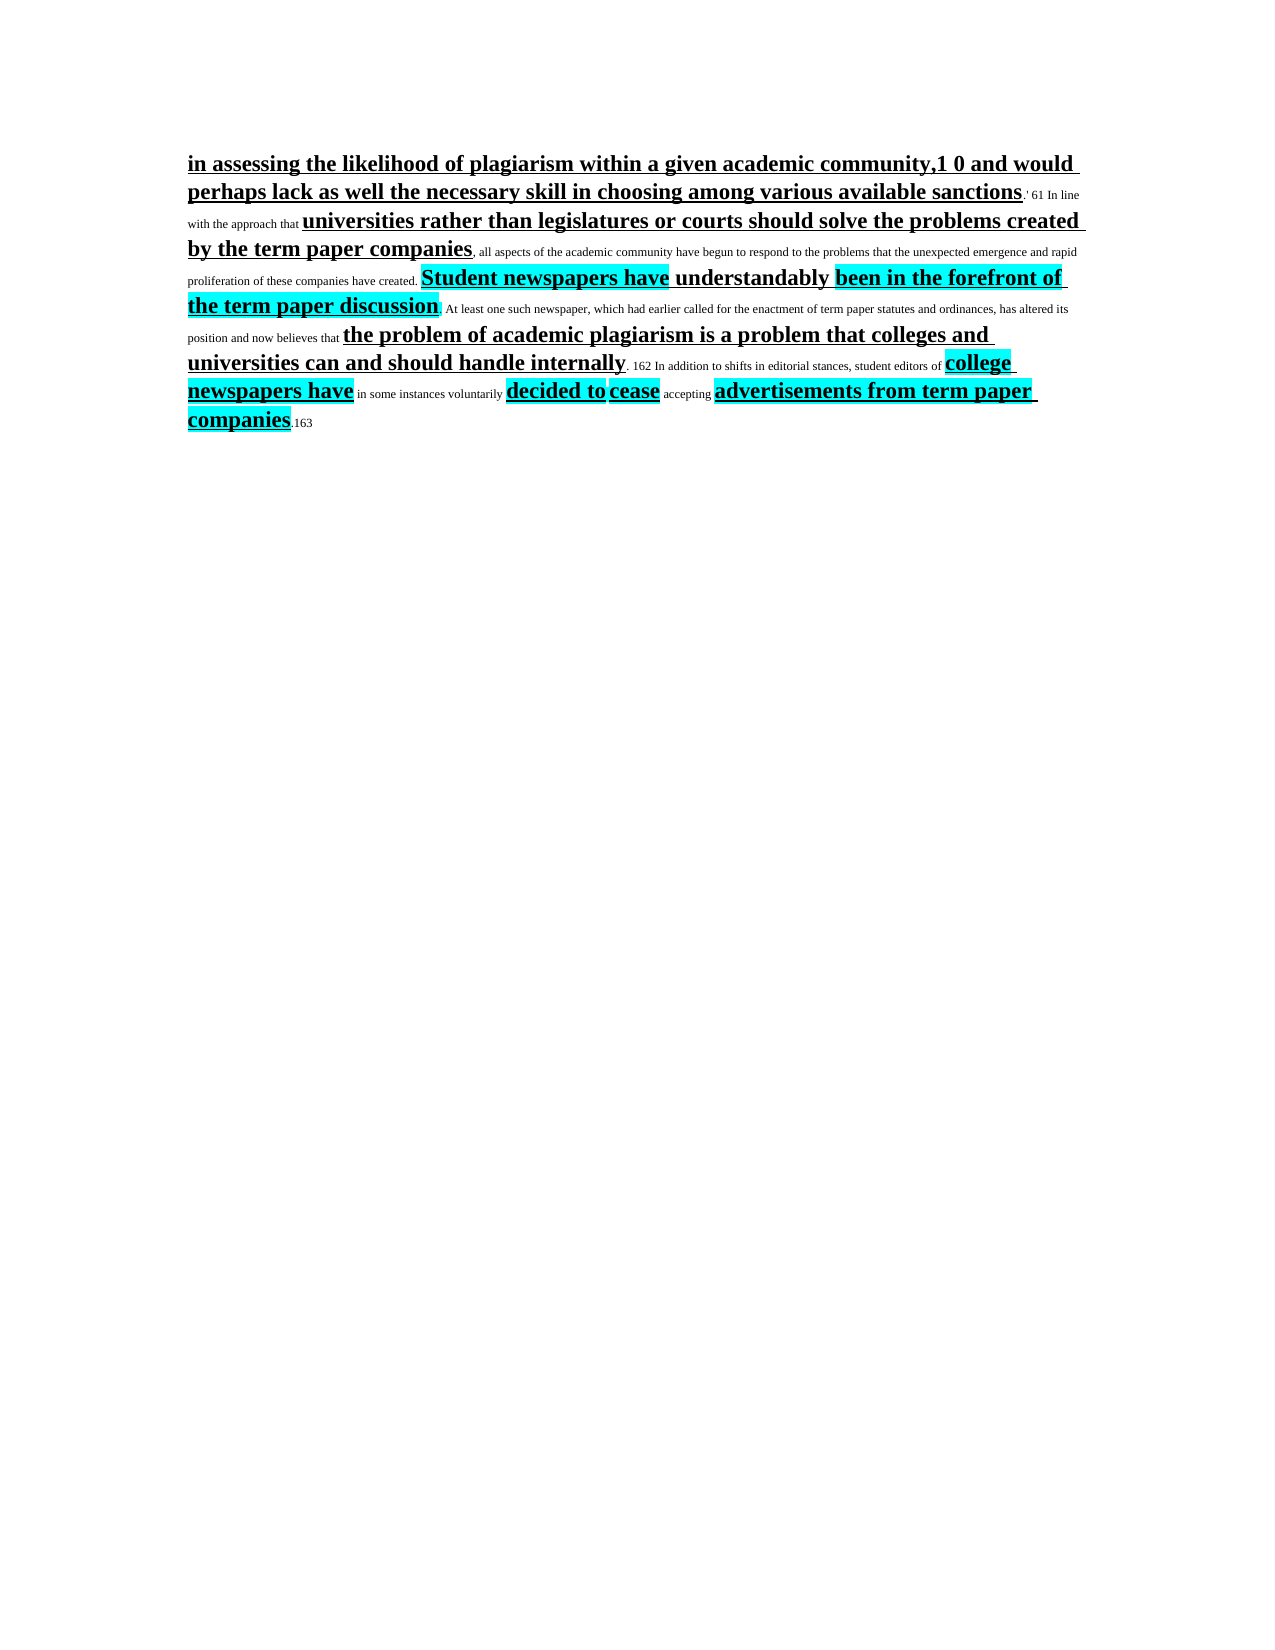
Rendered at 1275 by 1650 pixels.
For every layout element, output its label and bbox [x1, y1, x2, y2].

text [187, 150, 1087, 432]
